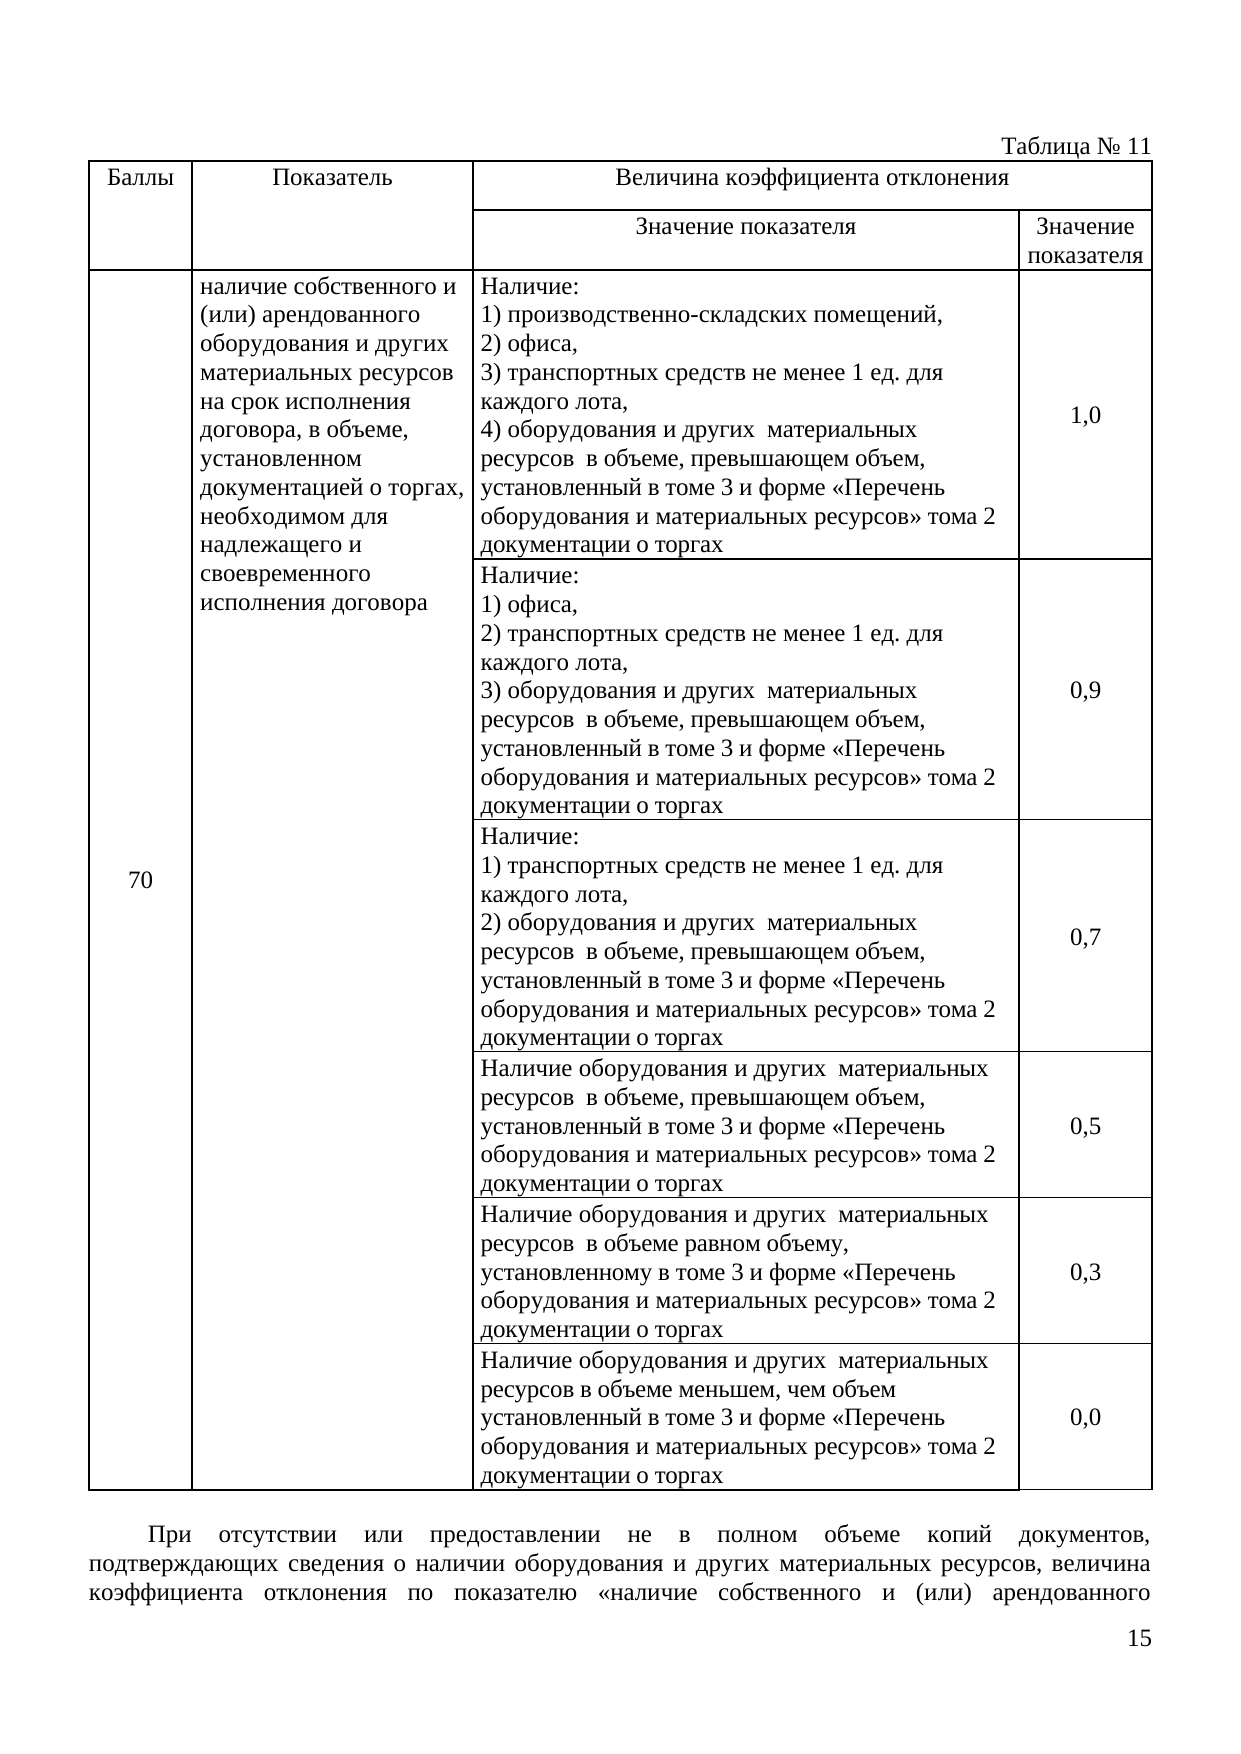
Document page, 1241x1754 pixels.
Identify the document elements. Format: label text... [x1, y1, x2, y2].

table_header Показатель [193, 162, 472, 269]
table_cell 1,0 [1020, 271, 1151, 558]
text Таблица № 11 [89, 131, 1152, 160]
table_cell Наличие оборудования и других материальных ресурсов в объеме меньшем, чем объем установленный в томе 3 и форме «Перечень оборудования и материальных ресурсов» тома 2 документации о торгах [474, 1344, 1018, 1489]
table_cell Значение показателя [474, 211, 1018, 269]
table_cell Наличие: 1) транспортных средств не менее 1 ед. для каждого лота, 2) оборудования и других материальных ресурсов в объеме, превышающем объем, установленный в томе 3 и форме «Перечень оборудования и материальных ресурсов» тома 2 документации о торгах [474, 820, 1018, 1051]
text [89, 1519, 1152, 1606]
table_cell Наличие: 1) производственно-складских помещений, 2) офиса, 3) транспортных средств не менее 1 ед. для каждого лота, 4) оборудования и других материальных ресурсов в объеме, превышающем объем, установленный в томе 3 и форме «Перечень оборудования и материальных ресурсов» тома 2 документации о торгах [474, 271, 1018, 558]
table_cell Значение показателя [1020, 211, 1151, 269]
table_cell 0,3 [1020, 1198, 1151, 1343]
table_cell 0,7 [1020, 820, 1151, 1051]
table_cell наличие собственного и (или) арендованного оборудования и других материальных ресурсов на срок исполнения договора, в объеме, установленном документацией о торгах, необходимом для надлежащего и своевременного исполнения договора [193, 271, 472, 1489]
table_cell Наличие оборудования и других материальных ресурсов в объеме равном объему, установленному в томе 3 и форме «Перечень оборудования и материальных ресурсов» тома 2 документации о торгах [474, 1198, 1018, 1343]
table_cell 0,9 [1020, 560, 1151, 819]
table_cell 0,5 [1020, 1052, 1151, 1197]
table_cell 0,0 [1020, 1344, 1151, 1489]
table_cell Наличие оборудования и других материальных ресурсов в объеме, превышающем объем, установленный в томе 3 и форме «Перечень оборудования и материальных ресурсов» тома 2 документации о торгах [474, 1052, 1018, 1197]
table_cell Наличие: 1) офиса, 2) транспортных средств не менее 1 ед. для каждого лота, 3) оборудования и других материальных ресурсов в объеме, превышающем объем, установленный в томе 3 и форме «Перечень оборудования и материальных ресурсов» тома 2 документации о торгах [474, 560, 1018, 819]
table_header Величина коэффициента отклонения [474, 162, 1151, 209]
table_cell 70 [90, 271, 191, 1489]
table_header Баллы [90, 162, 191, 269]
